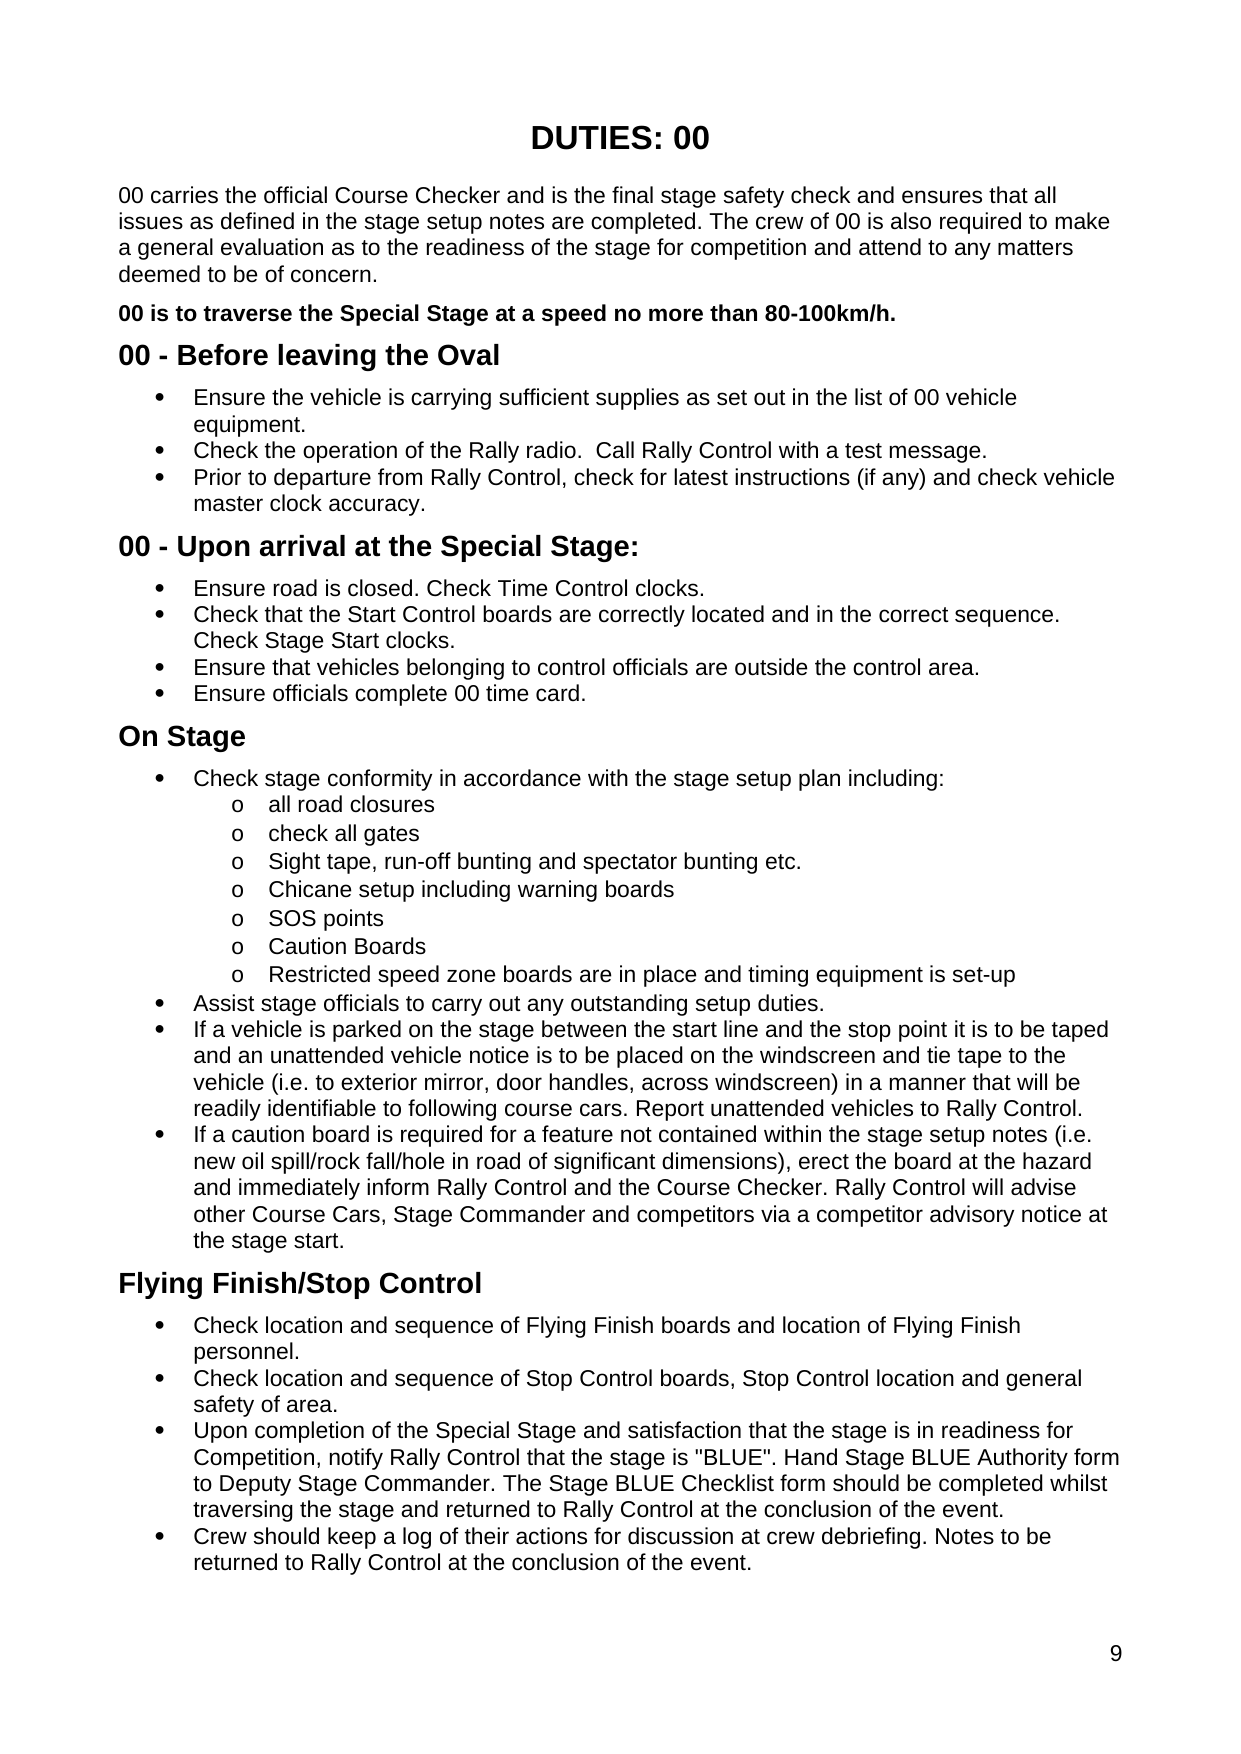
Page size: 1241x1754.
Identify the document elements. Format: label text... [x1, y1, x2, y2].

list Ensure that vehicles belonging to control officials are outside the control area. [156, 654, 1122, 680]
list Prior to departure from Rally Control, check for latest instructions (if any) and check vehicle master clock accuracy. [156, 463, 1122, 516]
list Chicane setup including warning boards [231, 876, 1122, 905]
text 00 is to traverse the Special Stage at a speed no more than 80-100km/h. [118, 299, 1122, 326]
list Crew should keep a log of their actions for discussion at crew debriefing. Notes to be returned to Rally Control at the conclusion of the event. [156, 1523, 1122, 1575]
list Assist stage officials to carry out any outstanding setup duties. [156, 990, 1122, 1016]
list Ensure the vehicle is carrying sufficient supplies as set out in the list of 00 vehicle equipment. [156, 384, 1122, 437]
text 00 carries the official Course Checker and is the final stage safety check and ensures that all issues as defined in the stage setup notes are completed. The crew of 00 is also required to make a general evaluation as to the readiness of the stage for competition and attend to any matters deemed to be of concern. [118, 182, 1122, 287]
subtitle On Stage [118, 719, 1122, 752]
list If a vehicle is parked on the stage between the start line and the stop point it is to be taped and an unattended vehicle notice is to be placed on the windscreen and tie tape to the vehicle (i.e. to exterior mirror, door handles, across windscreen) in a manner that will be readily identifiable to following course cars. Report unattended vehicles to Rally Control. [156, 1016, 1122, 1121]
list Check location and sequence of Stop Control boards, Stop Control location and general safety of area. [156, 1364, 1122, 1417]
subtitle Duties: 00 [118, 118, 1122, 157]
list all road closures [231, 791, 1122, 820]
list Check stage conformity in accordance with the stage setup plan including: [156, 765, 1122, 791]
list Check the operation of the Rally radio. Call Rally Control with a test message. [156, 437, 1122, 463]
list Ensure officials complete 00 time card. [156, 680, 1122, 706]
list Check that the Start Control boards are correctly located and in the correct sequence. Check Stage Start clocks. [156, 601, 1122, 654]
list Restricted speed zone boards are in place and timing equipment is set-up [231, 961, 1122, 990]
subtitle 00 - Upon arrival at the Special Stage: [118, 529, 1122, 562]
list Check location and sequence of Flying Finish boards and location of Flying Finish personnel. [156, 1312, 1122, 1364]
list Ensure road is closed. Check Time Control clocks. [156, 575, 1122, 601]
list Upon completion of the Special Stage and satisfaction that the stage is in readiness for Competition, notify Rally Control that the stage is "BLUE". Hand Stage BLUE Authority form to Deputy Stage Commander. The Stage BLUE Checklist form should be completed whilst traversing the stage and returned to Rally Control at the conclusion of the event. [156, 1417, 1122, 1523]
list SOS points [231, 905, 1122, 933]
subtitle Flying Finish/Stop Control [118, 1266, 1122, 1299]
list Caution Boards [231, 933, 1122, 961]
list Sight tape, run-off bunting and spectator bunting etc. [231, 848, 1122, 876]
list check all gates [231, 820, 1122, 848]
subtitle 00 - Before leaving the Oval [118, 338, 1122, 372]
list If a caution board is required for a feature not contained within the stage setup notes (i.e. new oil spill/rock fall/hole in road of significant dimensions), erect the board at the hazard and immediately inform Rally Control and the Course Checker. Rally Control will advise other Course Cars, Stage Commander and competitors via a competitor advisory notice at the stage start. [156, 1121, 1122, 1253]
